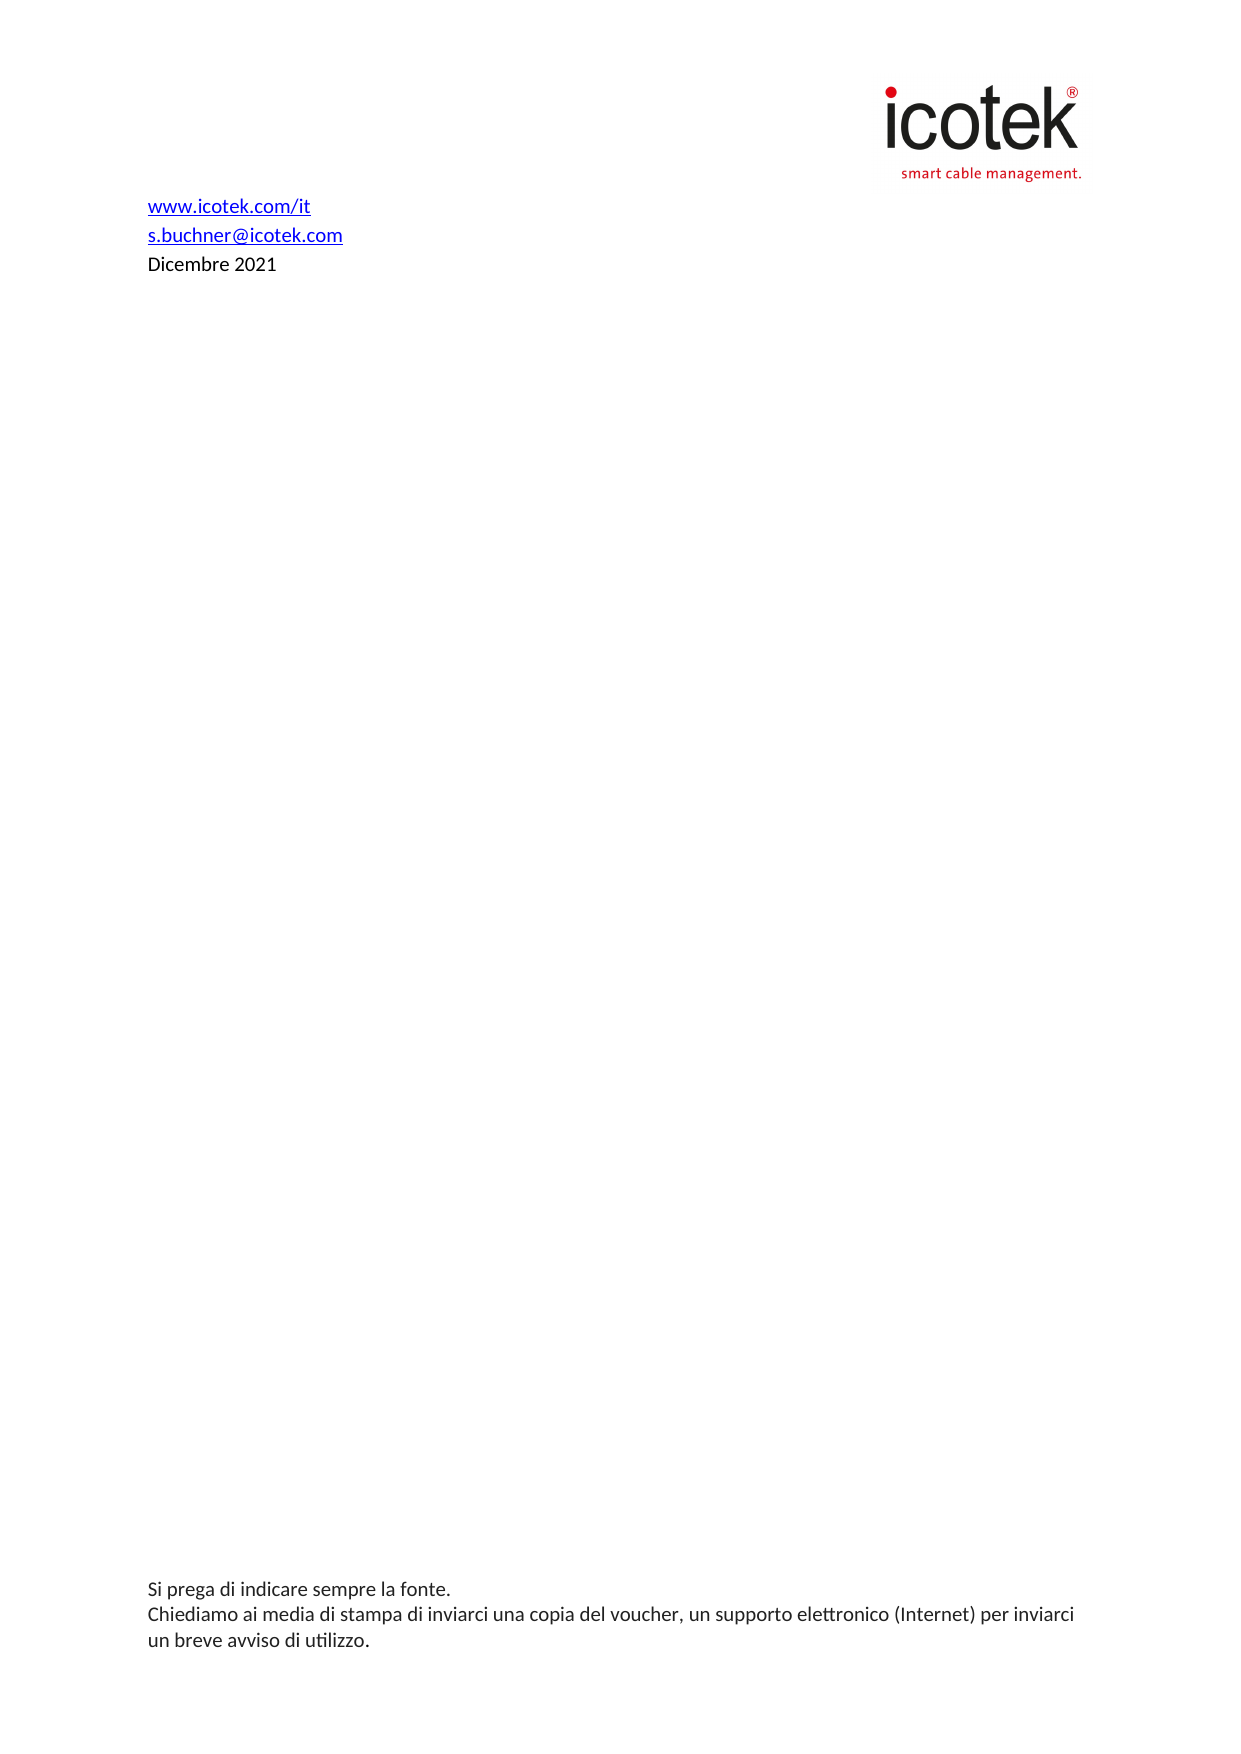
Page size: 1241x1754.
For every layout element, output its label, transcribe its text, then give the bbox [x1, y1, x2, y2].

picture [870, 73, 1093, 194]
text icotek s.r.l. Contatto stampa Stephan Buchner Via 1° Maggio, 7 20010 Buscate (Mi) www.icotek.com/it s.buchner@icotek.com Dicembre 2021 [148, 193, 1093, 277]
